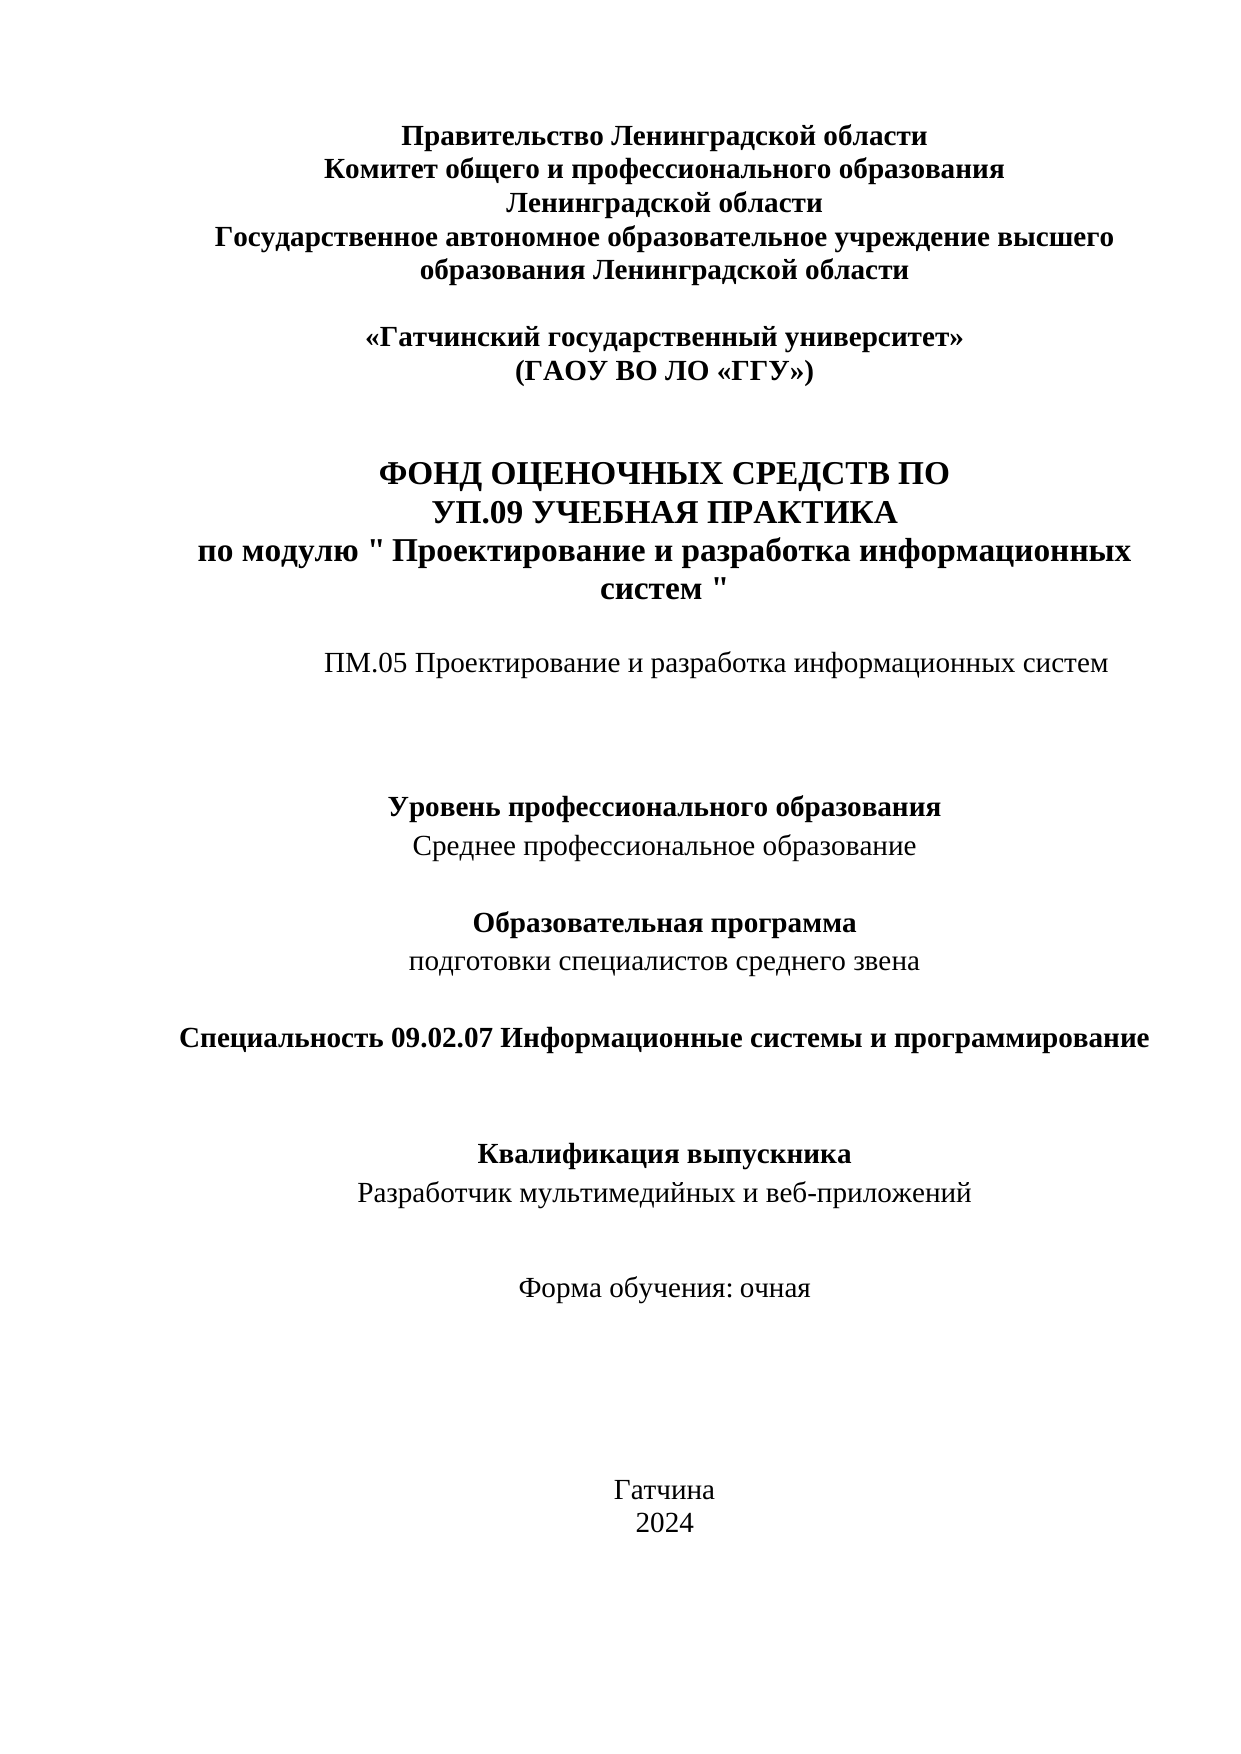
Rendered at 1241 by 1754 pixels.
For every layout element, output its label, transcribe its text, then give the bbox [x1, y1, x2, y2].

text по модулю " Проектирование и разработка информационных систем " [177, 530, 1152, 607]
text УП.09 УЧЕБНАЯ ПРАКТИКА [177, 492, 1152, 530]
text Разработчик мультимедийных и веб-приложений [177, 1175, 1152, 1208]
text Уровень профессионального образования [177, 789, 1152, 823]
text Государственное автономное образовательное учреждение высшего образования Ленинградской области [177, 219, 1152, 286]
text Комитет общего и профессионального образования [177, 152, 1152, 185]
text Среднее профессиональное образование [177, 828, 1152, 861]
text Гатчина [177, 1472, 1152, 1505]
text Ленинградской области [177, 185, 1152, 219]
text ФОНД ОЦЕНОЧНЫХ СРЕДСТВ ПО [177, 453, 1152, 492]
text 2024 [177, 1505, 1152, 1539]
text «Гатчинский государственный университет» [177, 319, 1152, 353]
text Специальность 09.02.07 Информационные системы и программирование [177, 1021, 1152, 1054]
text Форма обучения: очная [177, 1271, 1152, 1304]
text Квалификация выпускника [177, 1136, 1152, 1170]
text подготовки специалистов среднего звена [177, 943, 1152, 977]
text ПМ.05 Проектирование и разработка информационных систем [281, 645, 1152, 679]
text (ГАОУ ВО ЛО «ГГУ») [177, 353, 1152, 386]
text Образовательная программа [177, 905, 1152, 938]
text Правительство Ленинградской области [177, 118, 1152, 152]
